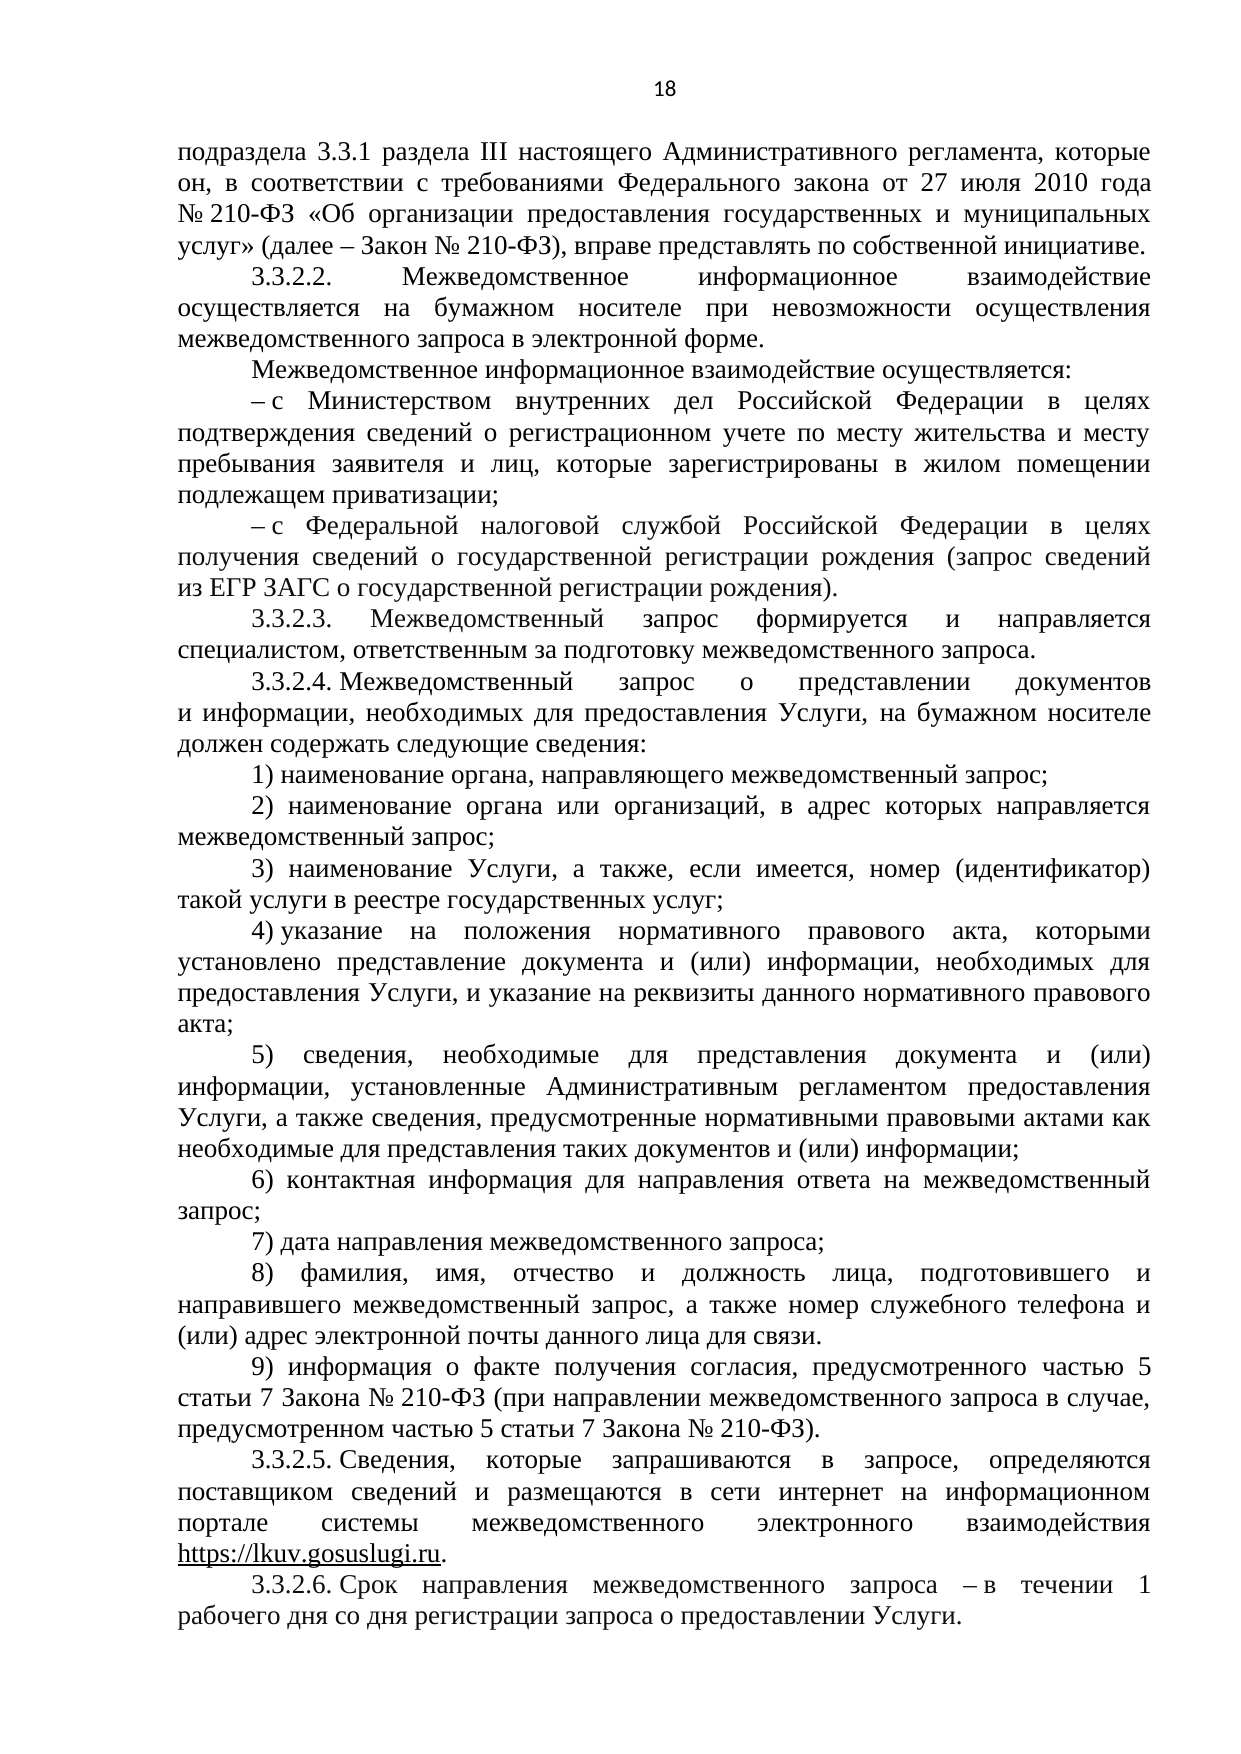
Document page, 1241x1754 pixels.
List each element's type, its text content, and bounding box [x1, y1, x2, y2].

text 7) дата направления межведомственного запроса; [177, 1225, 1152, 1257]
text 3.3.2.3. Межведомственный запрос формируется и направляется специалистом, ответственным за подготовку межведомственного запроса. [177, 602, 1152, 665]
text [177, 135, 1152, 260]
text 9) информация о факте получения согласия, предусмотренного частью 5 статьи 7 Закона № 210-ФЗ (при направлении межведомственного запроса в случае, предусмотренном частью 5 статьи 7 Закона № 210-ФЗ). [177, 1350, 1152, 1443]
text 3.3.2.4. Межведомственный запрос о представлении документов и информации, необходимых для предоставления Услуги, на бумажном носителе должен содержать следующие сведения: [177, 665, 1152, 758]
text 4) указание на положения нормативного правового акта, которыми установлено представление документа и (или) информации, необходимых для предоставления Услуги, и указание на реквизиты данного нормативного правового акта; [177, 914, 1152, 1038]
text 3.3.2.6. Срок направления межведомственного запроса – в течении 1 рабочего дня со дня регистрации запроса о предоставлении Услуги. [177, 1568, 1152, 1630]
text 2) наименование органа или организаций, в адрес которых направляется межведомственный запрос; [177, 789, 1152, 852]
text 5) сведения, необходимые для представления документа и (или) информации, установленные Административным регламентом предоставления Услуги, а также сведения, предусмотренные нормативными правовыми актами как необходимые для представления таких документов и (или) информации; [177, 1038, 1152, 1163]
text 1) наименование органа, направляющего межведомственный запрос; [177, 758, 1152, 789]
text 3.3.2.5. Сведения, которые запрашиваются в запросе, определяются поставщиком сведений и размещаются в сети интернет на информационном портале системы межведомственного электронного взаимодействия https://lkuv.gosuslugi.ru. [177, 1443, 1152, 1568]
text 3) наименование Услуги, а также, если имеется, номер (идентификатор) такой услуги в реестре государственных услуг; [177, 852, 1152, 914]
text 3.3.2.2. Межведомственное информационное взаимодействие осуществляется на бумажном носителе при невозможности осуществления межведомственного запроса в электронной форме. [177, 260, 1152, 353]
text – с Федеральной налоговой службой Российской Федерации в целях получения сведений о государственной регистрации рождения (запрос сведений из ЕГР ЗАГС о государственной регистрации рождения). [177, 509, 1152, 602]
text 8) фамилия, имя, отчество и должность лица, подготовившего и направившего межведомственный запрос, а также номер служебного телефона и (или) адрес электронной почты данного лица для связи. [177, 1257, 1152, 1350]
text – с Министерством внутренних дел Российской Федерации в целях подтверждения сведений о регистрационном учете по месту жительства и месту пребывания заявителя и лиц, которые зарегистрированы в жилом помещении подлежащем приватизации; [177, 384, 1152, 509]
text 6) контактная информация для направления ответа на межведомственный запрос; [177, 1163, 1152, 1225]
text Межведомственное информационное взаимодействие осуществляется: [177, 353, 1152, 384]
